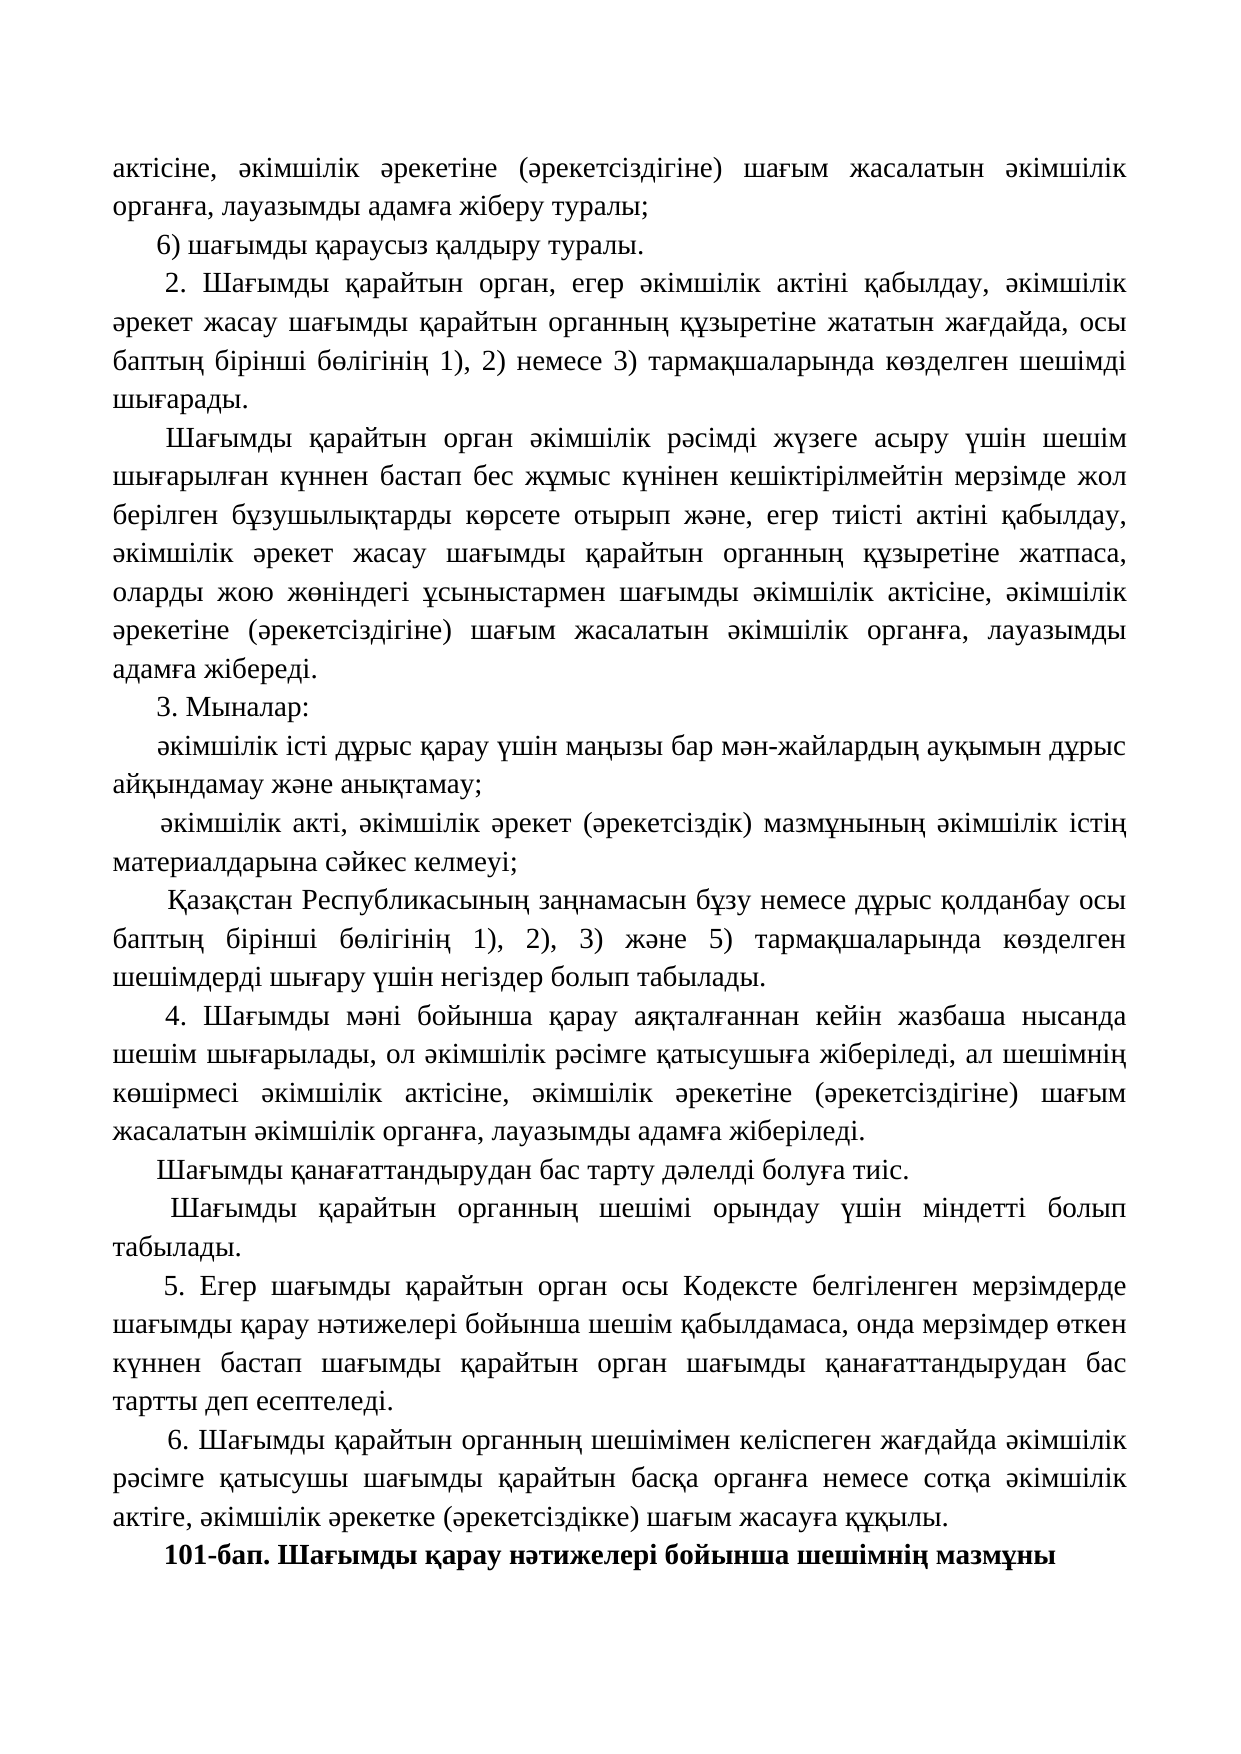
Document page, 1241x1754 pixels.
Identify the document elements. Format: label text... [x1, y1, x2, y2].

text Шағымды қарайтын орган әкімшілік рәсімді жүзеге асыру үшін шешім шығарылған күннен бастап бес жұмыс күнінен кешіктірілмейтін мерзімде жол берілген бұзушылықтарды көрсете отырып және, егер тиісті актіні қабылдау, әкімшілік әрекет жасау шағымды қарайтын органның құзыретіне жатпаса, оларды жою жөніндегі ұсыныстармен шағымды әкімшілік актісіне, әкімшілік әрекетіне (әрекетсiздiгiне) шағым жасалатын әкімшілік органға, лауазымды адамға жібереді. [112, 420, 1128, 684]
text 4. Шағымды мәні бойынша қарау аяқталғаннан кейін жазбаша нысанда шешім шығарылады, ол әкімшілік рәсімге қатысушыға жіберіледі, ал шешімнің көшірмесі әкімшілік актісіне, әкімшілік әрекетіне (әрекетсіздігіне) шағым жасалатын әкімшілік органға, лауазымды адамға жіберіледі. [112, 998, 1128, 1147]
text Шағымды қанағаттандырудан бас тарту дәлелді болуға тиіс. [112, 1152, 1128, 1186]
text 6. Шағымды қарайтын органның шешімімен келіспеген жағдайда әкімшілік рәсімге қатысушы шағымды қарайтын басқа органға немесе сотқа әкімшілік актіге, әкімшілік әрекетке (әрекетсіздікке) шағым жасауға құқылы. [112, 1422, 1128, 1532]
text әкімшілік акті, әкімшілік әрекет (әрекетсіздік) мазмұнының әкімшілік істің материалдарына сәйкес келмеуі; [112, 805, 1128, 877]
text 6) шағымды қараусыз қалдыру туралы. [112, 227, 1128, 261]
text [112, 150, 1128, 222]
text Қазақстан Республикасының заңнамасын бұзу немесе дұрыс қолданбау осы баптың бірінші бөлігінің 1), 2), 3) және 5) тармақшаларында көзделген шешімдерді шығару үшін негіздер болып табылады. [112, 882, 1128, 993]
text 2. Шағымды қарайтын орган, егер әкімшілік актіні қабылдау, әкімшілік әрекет жасау шағымды қарайтын органның құзыретіне жататын жағдайда, осы баптың бірінші бөлігінің 1), 2) немесе 3) тармақшаларында көзделген шешімді шығарады. [112, 266, 1128, 415]
text 3. Мыналар: [112, 689, 1128, 723]
text Шағымды қарайтын органның шешімі орындау үшін міндетті болып табылады. [112, 1191, 1128, 1263]
text әкімшілік істі дұрыс қарау үшін маңызы бар мән-жайлардың ауқымын дұрыс айқындамау және анықтамау; [112, 728, 1128, 800]
text 101-бап. Шағымды қарау нәтижелері бойынша шешімнің мазмұны [112, 1537, 1128, 1571]
text 5. Егер шағымды қарайтын орган осы Кодексте белгіленген мерзімдерде шағымды қарау нәтижелері бойынша шешім қабылдамаса, онда мерзімдер өткен күннен бастап шағымды қарайтын орган шағымды қанағаттандырудан бас тартты деп есептеледі. [112, 1268, 1128, 1417]
